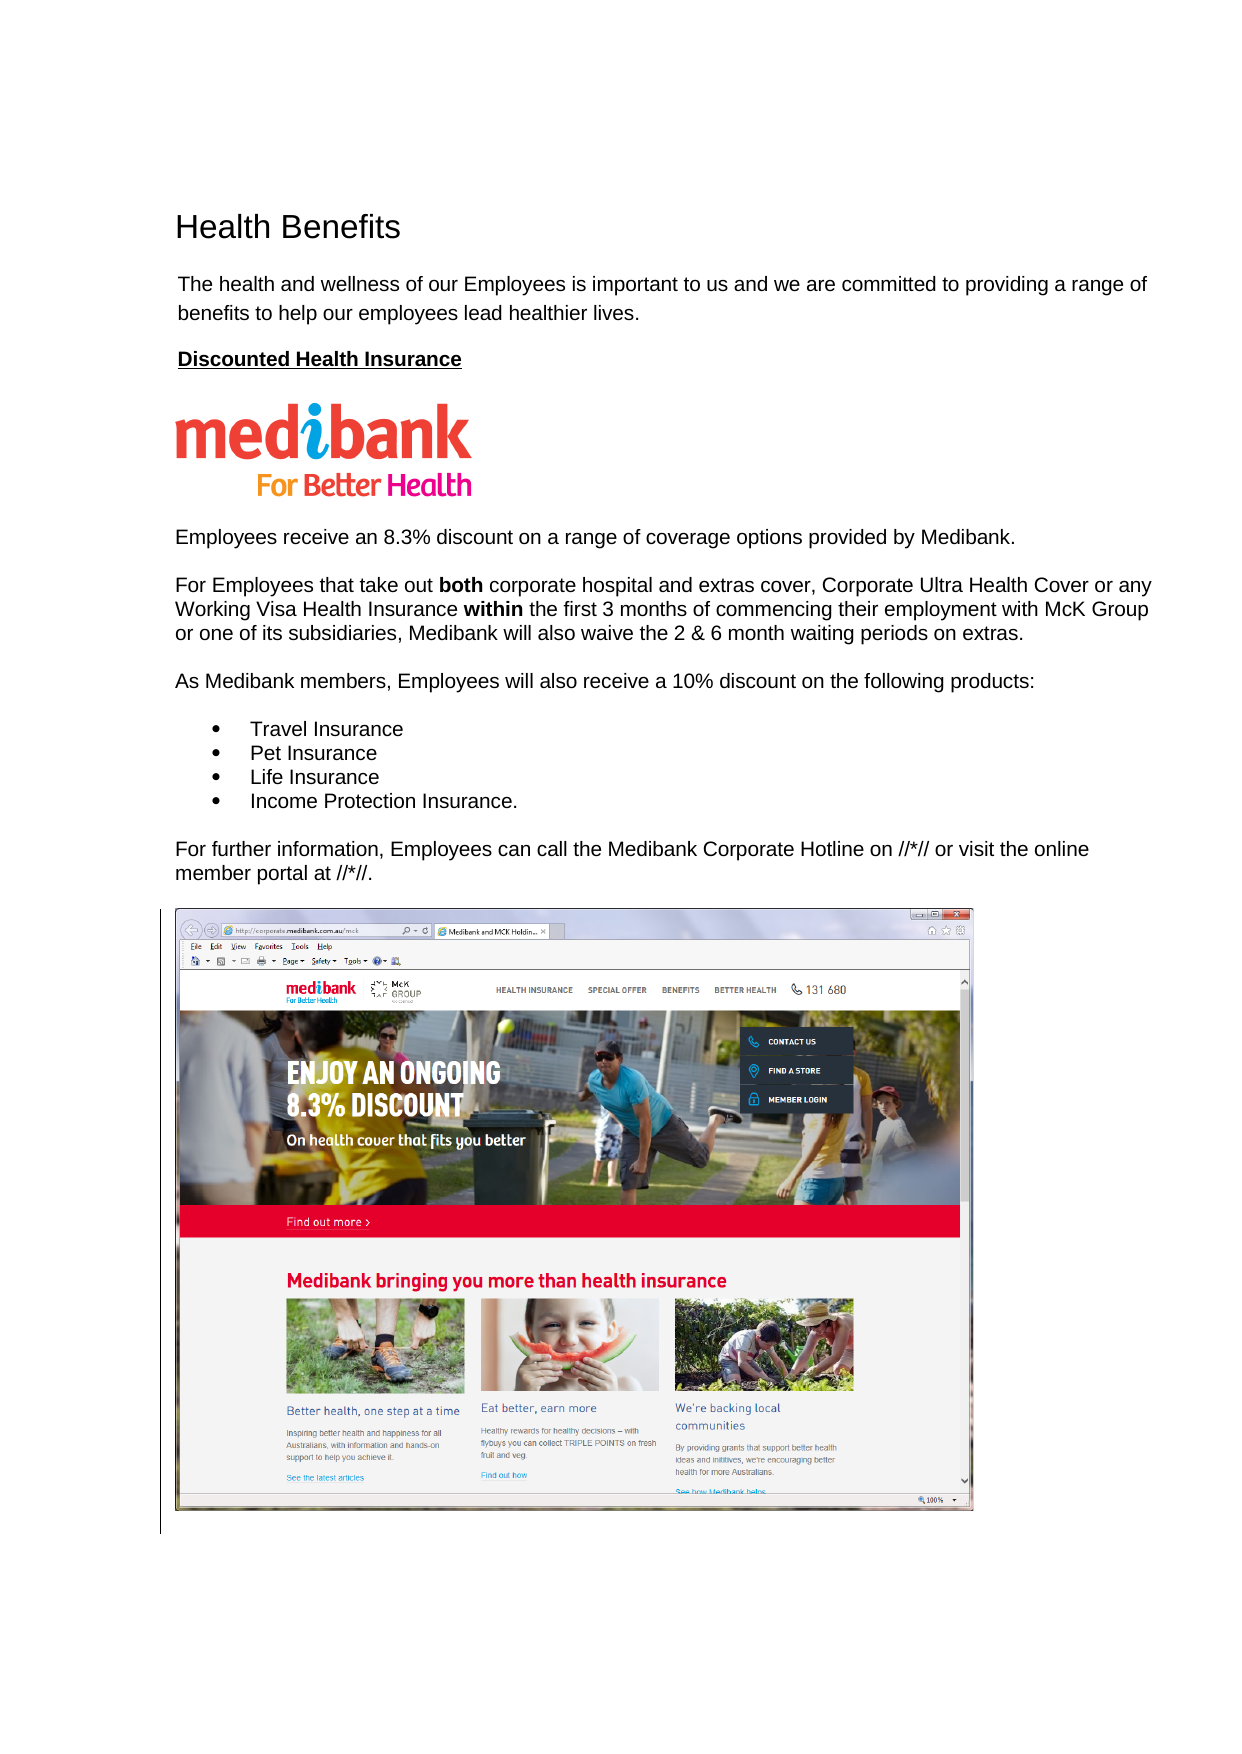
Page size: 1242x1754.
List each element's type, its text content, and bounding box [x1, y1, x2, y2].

text Employees receive an 8.3% discount on a range of coverage options provided by Medibank. [175, 525, 1152, 549]
list Travel Insurance [212, 717, 1152, 741]
list The health and wellness of our Employees is important to us and we are committed to providing a range of benefits to help our employees lead healthier lives. [177, 272, 1152, 324]
picture [175, 908, 974, 1511]
list Discounted Health Insurance [177, 347, 1152, 371]
picture [175, 393, 476, 502]
text As Medibank members, Employees will also receive a 10% discount on the following products: [175, 669, 1152, 693]
text Health Benefits [175, 207, 1152, 245]
list Life Insurance [212, 765, 1152, 789]
list Income Protection Insurance. [212, 789, 1152, 813]
list For Employees that take out both corporate hospital and extras cover, Corporate Ultra Health Cover or any Working Visa Health Insurance within the first 3 months of commencing their employment with McK Group or one of its subsidiaries, Medibank will also waive the 2 & 6 month waiting periods on extras. [175, 573, 1152, 645]
list Pet Insurance [212, 741, 1152, 765]
text For further information, Employees can call the Medibank Corporate Hotline on //*// or visit the online member portal at //*//. [175, 837, 1152, 885]
